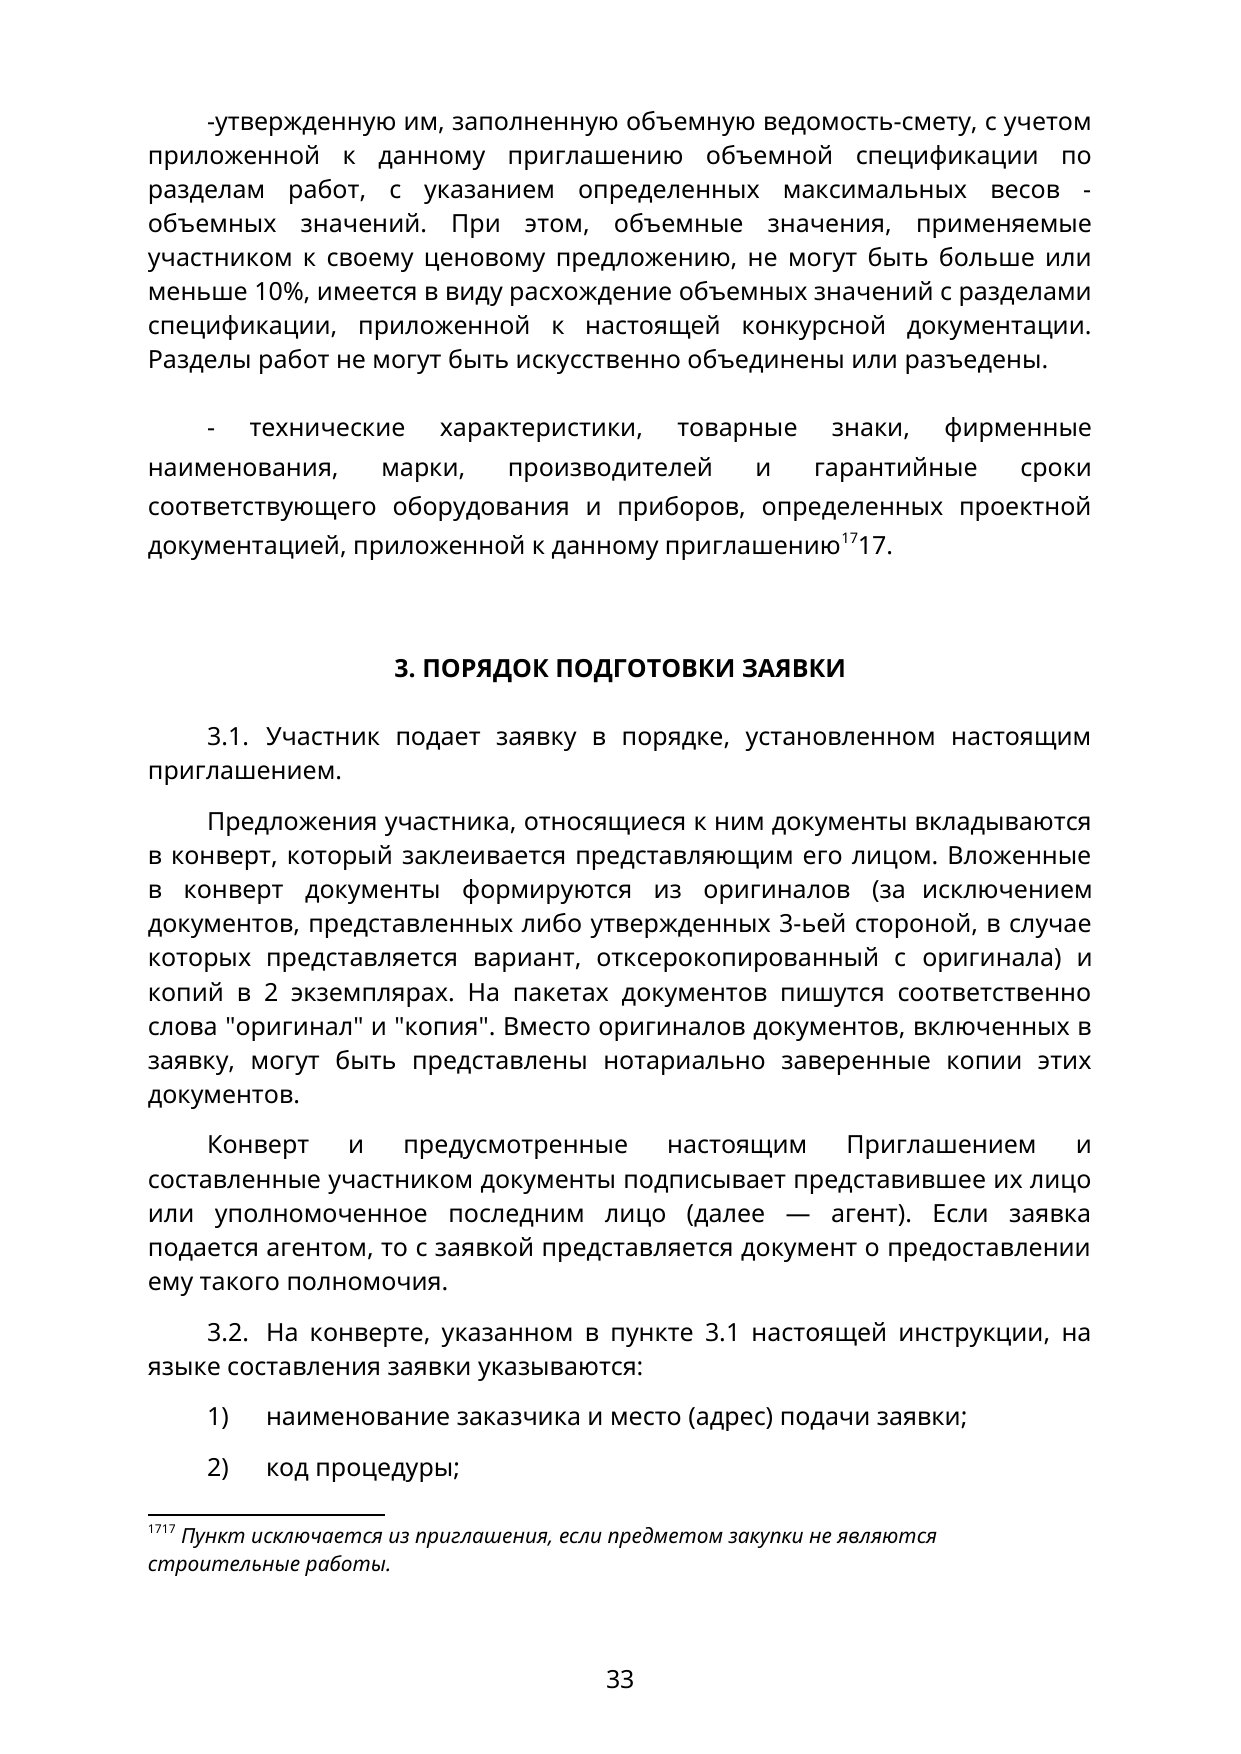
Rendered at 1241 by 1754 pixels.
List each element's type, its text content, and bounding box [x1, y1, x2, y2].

text 3.1. Участник подает заявку в порядке, установленном настоящим приглашением. [148, 719, 1092, 787]
text 2) код процедуры; [148, 1450, 1092, 1484]
text - технические характеристики, товарные знаки, фирменные наименования, марки, производителей и гарантийные сроки соответствующего оборудования и приборов, определенных проектной документацией, приложенной к данному приглашению17. [148, 410, 1092, 562]
text Предложения участника, относящиеся к ним документы вкладываются в конверт, который заклеивается представляющим его лицом. Вложенные в конверт документы формируются из оригиналов (за исключением документов, представленных либо утвержденных 3-ьей стороной, в случае которых представляется вариант, отксерокопированный с оригинала) и копий в 2 экземплярах. На пакетах документов пишутся соответственно слова "оригинал" и "копия". Вместо оригиналов документов, включенных в заявку, могут быть представлены нотариально заверенные копии этих документов. [148, 803, 1092, 1111]
text Конверт и предусмотренные настоящим Приглашением и составленные участником документы подписывает представившее их лицо или уполномоченное последним лицо (далее — агент). Если заявка подается агентом, то с заявкой представляется документ о предоставлении ему такого полномочия. [148, 1127, 1092, 1297]
text -утвержденную им, заполненную объемную ведомость-смету, с учетом приложенной к данному приглашению объемной спецификации по разделам работ, с указанием определенных максимальных весов - объемных значений. При этом, объемные значения, применяемые участником к своему ценовому предложению, не могут быть больше или меньше 10%, имеется в виду расхождение объемных значений с разделами спецификации, приложенной к настоящей конкурсной документации. Разделы работ не могут быть искусственно объединены или разъедены. [148, 103, 1092, 376]
text 3. ПОРЯДОК ПОДГОТОВКИ ЗАЯВКИ [148, 651, 1092, 685]
text 3.2. На конверте, указанном в пункте 3.1 настоящей инструкции, на языке составления заявки указываются: [148, 1314, 1092, 1382]
text 1) наименование заказчика и место (адрес) подачи заявки; [148, 1399, 1092, 1433]
